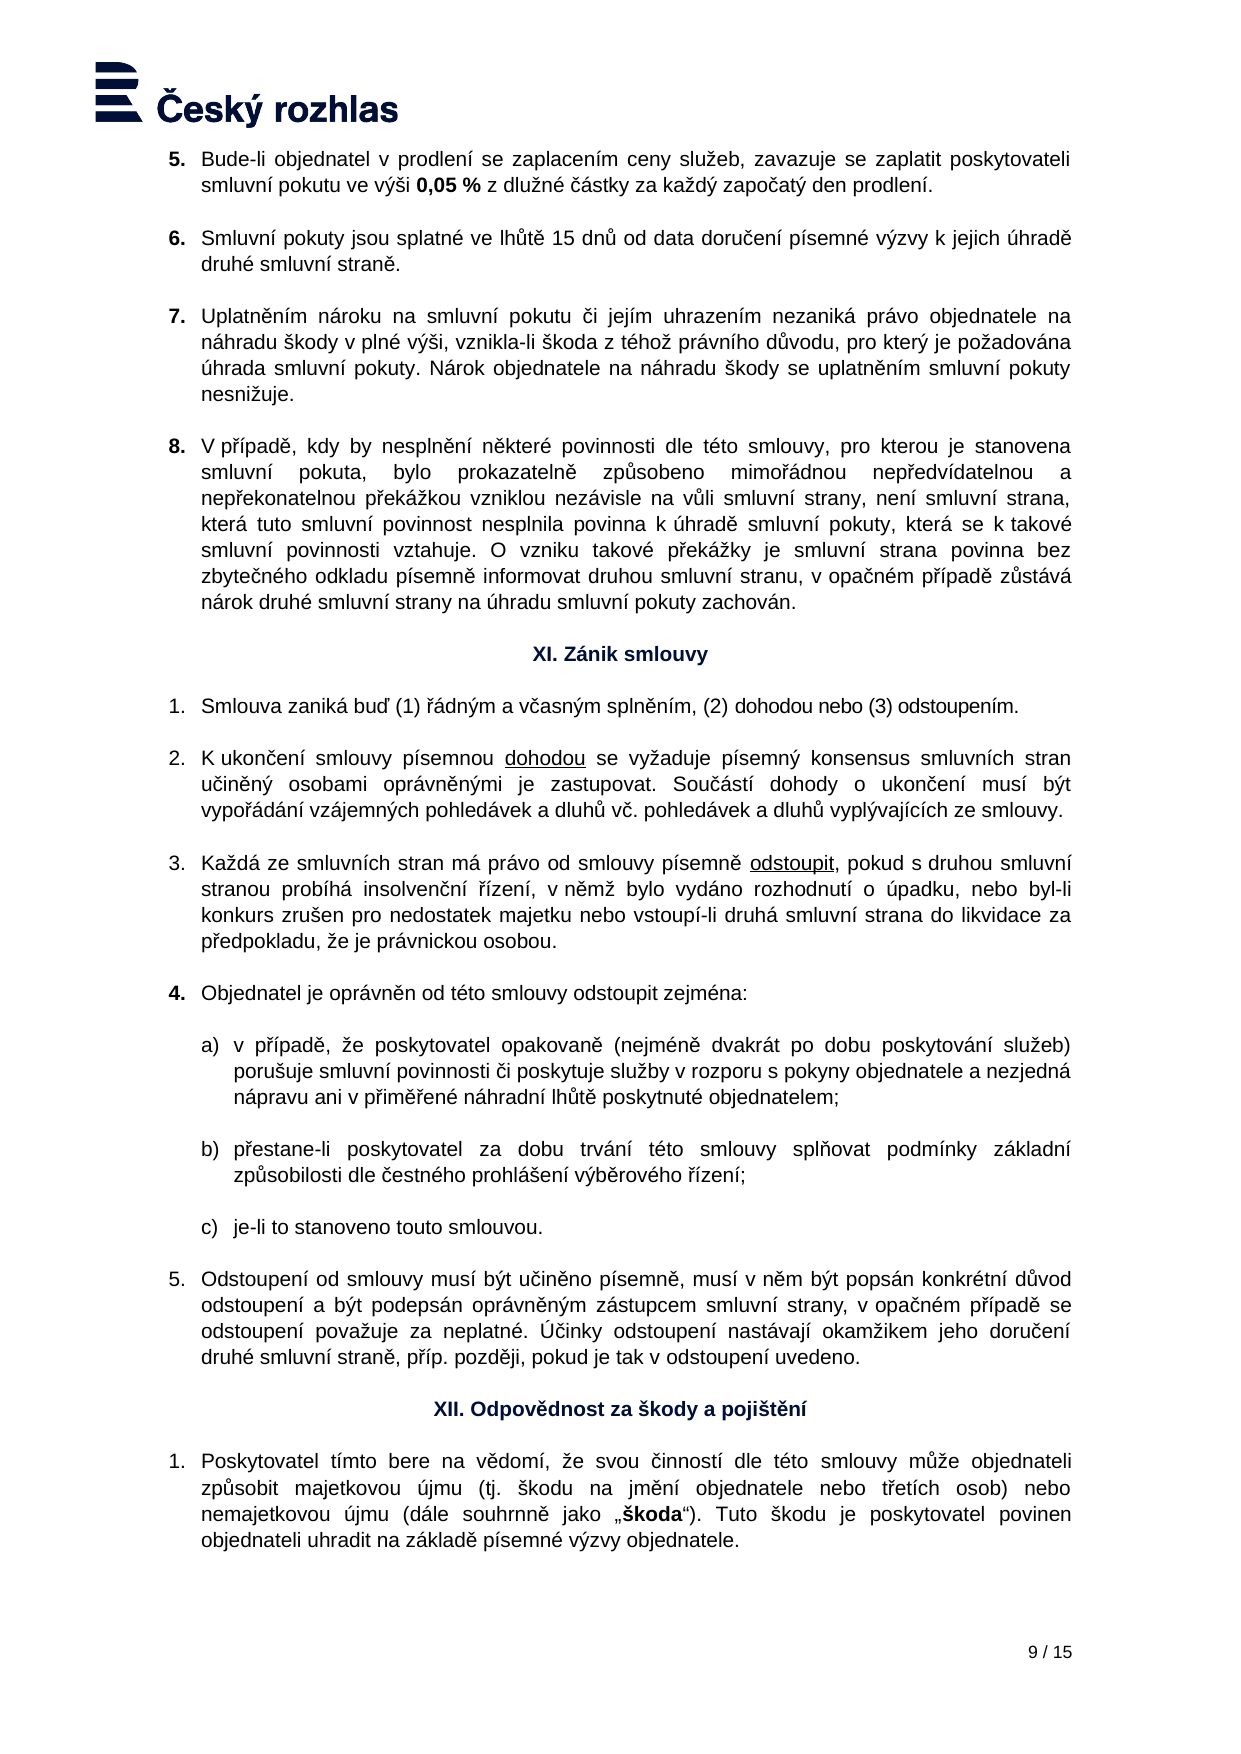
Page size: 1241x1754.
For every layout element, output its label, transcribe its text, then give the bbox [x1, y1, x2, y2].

list Uplatněním nároku na smluvní pokutu či jejím uhrazením nezaniká právo objednatele na náhradu škody v plné výši, vznikla-li škoda z téhož právního důvodu, pro který je požadována úhrada smluvní pokuty. Nárok objednatele na náhradu škody se uplatněním smluvní pokuty nesnižuje. [168, 302, 1072, 406]
subtitle Zánik smlouvy [168, 641, 1072, 667]
list přestane-li poskytovatel za dobu trvání této smlouvy splňovat podmínky základní způsobilosti dle čestného prohlášení výběrového řízení; [201, 1136, 1072, 1188]
list Smlouva zaniká buď (1) řádným a včasným splněním, (2) dohodou nebo (3) odstoupením. [168, 693, 1072, 719]
subtitle Odpovědnost za škody a pojištění [168, 1396, 1072, 1422]
list Objednatel je oprávněn od této smlouvy odstoupit zejména: [168, 979, 1072, 1005]
list K ukončení smlouvy písemnou dohodou se vyžaduje písemný konsensus smluvních stran učiněný osobami oprávněnými je zastupovat. Součástí dohody o ukončení musí být vypořádání vzájemných pohledávek a dluhů vč. pohledávek a dluhů vyplývajících ze smlouvy. [168, 745, 1072, 823]
list je-li to stanoveno touto smlouvou. [201, 1214, 1072, 1240]
list Odstoupení od smlouvy musí být učiněno písemně, musí v něm být popsán konkrétní důvod odstoupení a být podepsán oprávněným zástupcem smluvní strany, v opačném případě se odstoupení považuje za neplatné. Účinky odstoupení nastávají okamžikem jeho doručení druhé smluvní straně, příp. později, pokud je tak v odstoupení uvedeno. [168, 1266, 1072, 1370]
list Bude-li objednatel v prodlení se zaplacením ceny služeb, zavazuje se zaplatit poskytovateli smluvní pokutu ve výši 0,05 % z dlužné částky za každý započatý den prodlení. [168, 146, 1072, 198]
list Smluvní pokuty jsou splatné ve lhůtě 15 dnů od data doručení písemné výzvy k jejich úhradě druhé smluvní straně. [168, 224, 1072, 276]
picture [95, 62, 398, 128]
list Každá ze smluvních stran má právo od smlouvy písemně odstoupit, pokud s druhou smluvní stranou probíhá insolvenční řízení, v němž bylo vydáno rozhodnutí o úpadku, nebo byl-li konkurs zrušen pro nedostatek majetku nebo vstoupí-li druhá smluvní strana do likvidace za předpokladu, že je právnickou osobou. [168, 849, 1072, 953]
list v případě, že poskytovatel opakovaně (nejméně dvakrát po dobu poskytování služeb) porušuje smluvní povinnosti či poskytuje služby v rozporu s pokyny objednatele a nezjedná nápravu ani v přiměřené náhradní lhůtě poskytnuté objednatelem; [201, 1031, 1072, 1109]
list Poskytovatel tímto bere na vědomí, že svou činností dle této smlouvy může objednateli způsobit majetkovou újmu (tj. škodu na jmění objednatele nebo třetích osob) nebo nemajetkovou újmu (dále souhrnně jako „škoda“). Tuto škodu je poskytovatel povinen objednateli uhradit na základě písemné výzvy objednatele. [168, 1448, 1072, 1552]
list V případě, kdy by nesplnění některé povinnosti dle této smlouvy, pro kterou je stanovena smluvní pokuta, bylo prokazatelně způsobeno mimořádnou nepředvídatelnou a nepřekonatelnou překážkou vzniklou nezávisle na vůli smluvní strany, není smluvní strana, která tuto smluvní povinnost nesplnila povinna k úhradě smluvní pokuty, která se k takové smluvní povinnosti vztahuje. O vzniku takové překážky je smluvní strana povinna bez zbytečného odkladu písemně informovat druhou smluvní stranu, v opačném případě zůstává nárok druhé smluvní strany na úhradu smluvní pokuty zachován. [168, 432, 1072, 615]
